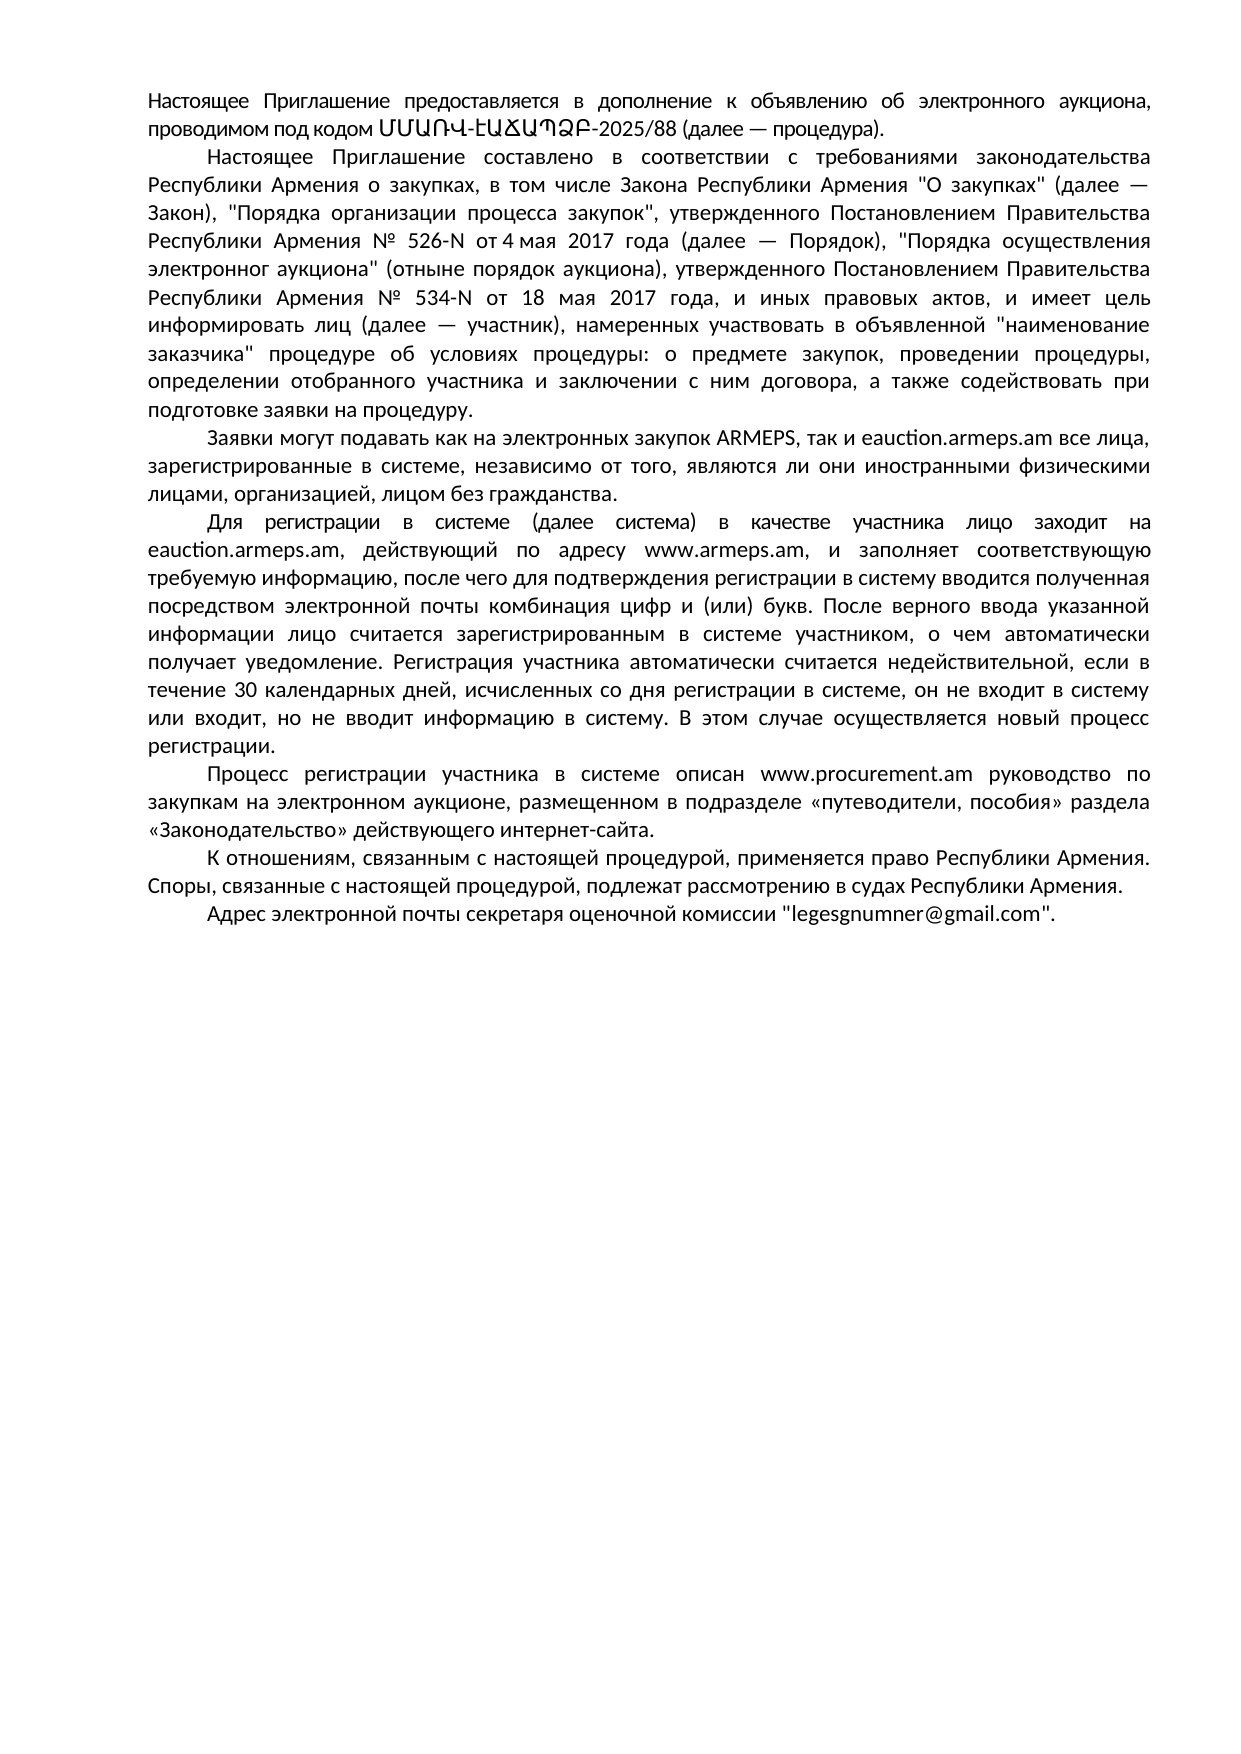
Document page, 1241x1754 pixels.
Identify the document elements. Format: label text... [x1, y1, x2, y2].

text Настоящее Приглашение составлено в соответствии с требованиями законодательства Республики Армения о закупках, в том числе Закона Республики Армения "О закупках" (далее — Закон), "Порядка организации процесса закупок", утвержденного Постановлением Правительства Республики Армения № 526-N от 4 мая 2017 года (далее — Порядок), "Порядка осуществления электронног аукциона" (отныне порядок аукциона), утвержденного Постановлением Правительства Республики Армения № 534-N от 18 мая 2017 года, и иных правовых актов, и имеет цель информировать лиц (далее — участник), намеренных участвовать в объявленной "наименование заказчика" процедуре об условиях процедуры: о предмете закупок, проведении процедуры, определении отобранного участника и заключении с ним договора, а также содействовать при подготовке заявки на процедуру. [148, 142, 1152, 423]
text Настоящее Приглашение предоставляется в дополнение к объявлению об электронного аукциона, проводимом под кодом ՄՄԱՌՎ-էԱՃԱՊՁԲ-2025/88 (далее — процедура). [148, 86, 1152, 142]
text Процесс регистрации участника в системе описан www.procurement.am руководство по закупкам на электронном аукционе, размещенном в подразделе «путеводители, пособия» раздела «Законодательство» действующего интернет-сайта. [148, 759, 1152, 843]
text Адрес электронной почты секретаря оценочной комиссии "legesgnumner@gmail.com". [148, 899, 1152, 927]
text Заявки могут подавать как на электронных закупок ARMEPS, так и eauction.armeps.am все лица, зарегистрированные в системе, независимо от того, являются ли они иностранными физическими лицами, организацией, лицом без гражданства. [148, 423, 1152, 507]
text К отношениям, связанным с настоящей процедурой, применяется право Республики Армения. Споры, связанные с настоящей процедурой, подлежат рассмотрению в судах Республики Армения. [148, 843, 1152, 899]
text Для регистрации в системе (далее система) в качестве участника лицо заходит на eauction.armeps.am, действующий по адресу www.armeps.am, и заполняет соответствующую требуемую информацию, после чего для подтверждения регистрации в систему вводится полученная посредством электронной почты комбинация цифр и (или) букв. После верного ввода указанной информации лицо считается зарегистрированным в системе участником, о чем автоматически получает уведомление. Регистрация участника автоматически считается недействительной, если в течение 30 календарных дней, исчисленных со дня регистрации в системе, он не входит в систему или входит, но не вводит информацию в систему. В этом случае осуществляется новый процесс регистрации. [148, 507, 1152, 759]
